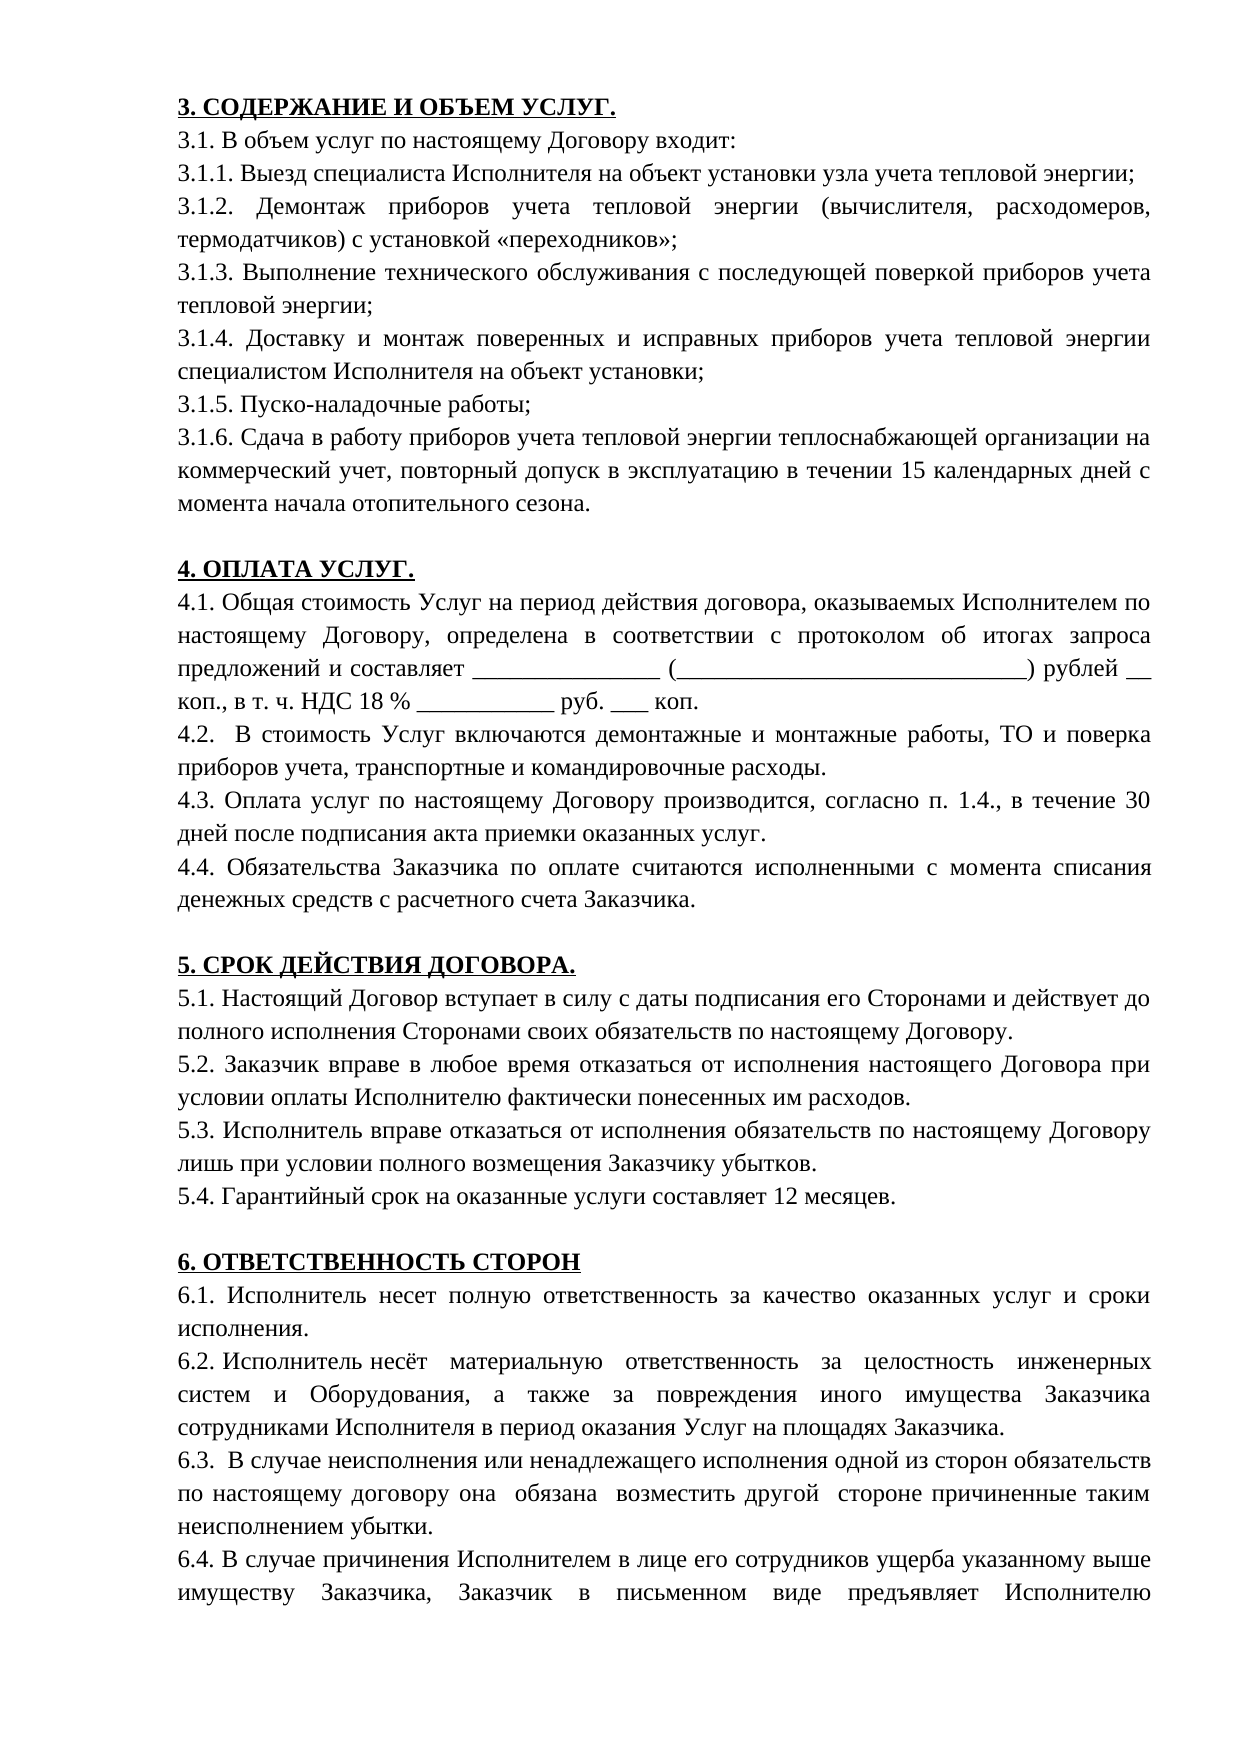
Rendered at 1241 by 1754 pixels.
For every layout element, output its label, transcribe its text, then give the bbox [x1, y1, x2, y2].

text 3. СОДЕРЖАНИЕ И ОБЪЕМ УСЛУГ. [177, 92, 1152, 121]
text 4.2. В стоимость Услуг включаются демонтажные и монтажные работы, ТО и поверка приборов учета, транспортные и командировочные расходы. [177, 719, 1152, 781]
text 3.1.4. Доставку и монтаж поверенных и исправных приборов учета тепловой энергии специалистом Исполнителя на объект установки; [177, 323, 1152, 385]
text 6.1. Исполнитель несет полную ответственность за качество оказанных услуг и сроки исполнения. [177, 1280, 1152, 1342]
text 5.2. Заказчик вправе в любое время отказаться от исполнения настоящего Договора при условии оплаты Исполнителю фактически понесенных им расходов. [177, 1049, 1152, 1111]
text 6.3. В случае неисполнения или ненадлежащего исполнения одной из сторон обязательств по настоящему договору она обязана возместить другой стороне причиненные таким неисполнением убытки. [177, 1445, 1152, 1540]
text 4.3. Оплата услуг по настоящему Договору производится, согласно п. 1.4., в течение 30 дней после подписания акта приемки оказанных услуг. [177, 786, 1152, 847]
text 3.1.2. Демонтаж приборов учета тепловой энергии (вычислителя, расходомеров, термодатчиков) с установкой «переходников»; [177, 191, 1152, 253]
text 5.1. Настоящий Договор вступает в силу с даты подписания его Сторонами и действует до полного исполнения Сторонами своих обязательств по настоящему Договору. [177, 983, 1152, 1044]
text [177, 1544, 1152, 1606]
text 4. ОПЛАТА УСЛУГ. [177, 554, 1152, 583]
text 3.1.1. Выезд специалиста Исполнителя на объект установки узла учета тепловой энергии; [177, 158, 1152, 187]
text 5.3. Исполнитель вправе отказаться от исполнения обязательств по настоящему Договору лишь при условии полного возмещения Заказчику убытков. [177, 1115, 1152, 1177]
text 6.2. Исполнитель несёт материальную ответственность за целостность инженерных систем и Оборудования, а также за повреждения иного имущества Заказчика сотрудниками Исполнителя в период оказания Услуг на площадях Заказчика. [177, 1346, 1152, 1441]
text 3.1.3. Выполнение технического обслуживания с последующей поверкой приборов учета тепловой энергии; [177, 257, 1152, 319]
text 5.4. Гарантийный срок на оказанные услуги составляет 12 месяцев. [177, 1181, 1152, 1210]
text 3.1.5. Пуско-наладочные работы; [177, 389, 1152, 418]
text 4.1. Общая стоимость Услуг на период действия договора, оказываемых Исполнителем по настоящему Договору, определена в соответствии с протоколом об итогах запроса предложений и составляет _______________ (____________________________) рублей __ коп., в т. ч. НДС 18 % ___________ руб. ___ коп. [177, 587, 1152, 715]
text 3.1. В объем услуг по настоящему Договору входит: [177, 125, 1152, 154]
text 4.4. Обязательства Заказчика по оплате считаются исполненными с момента списания денежных средств с расчетного счета Заказчика. [177, 852, 1152, 913]
text 5. СРОК ДЕЙСТВИЯ ДОГОВОРА. [177, 950, 1152, 978]
text 3.1.6. Сдача в работу приборов учета тепловой энергии теплоснабжающей организации на коммерческий учет, повторный допуск в эксплуатацию в течении 15 календарных дней с момента начала отопительного сезона. [177, 422, 1152, 517]
text 6. ОТВЕТСТВЕННОСТЬ СТОРОН [177, 1247, 1152, 1276]
